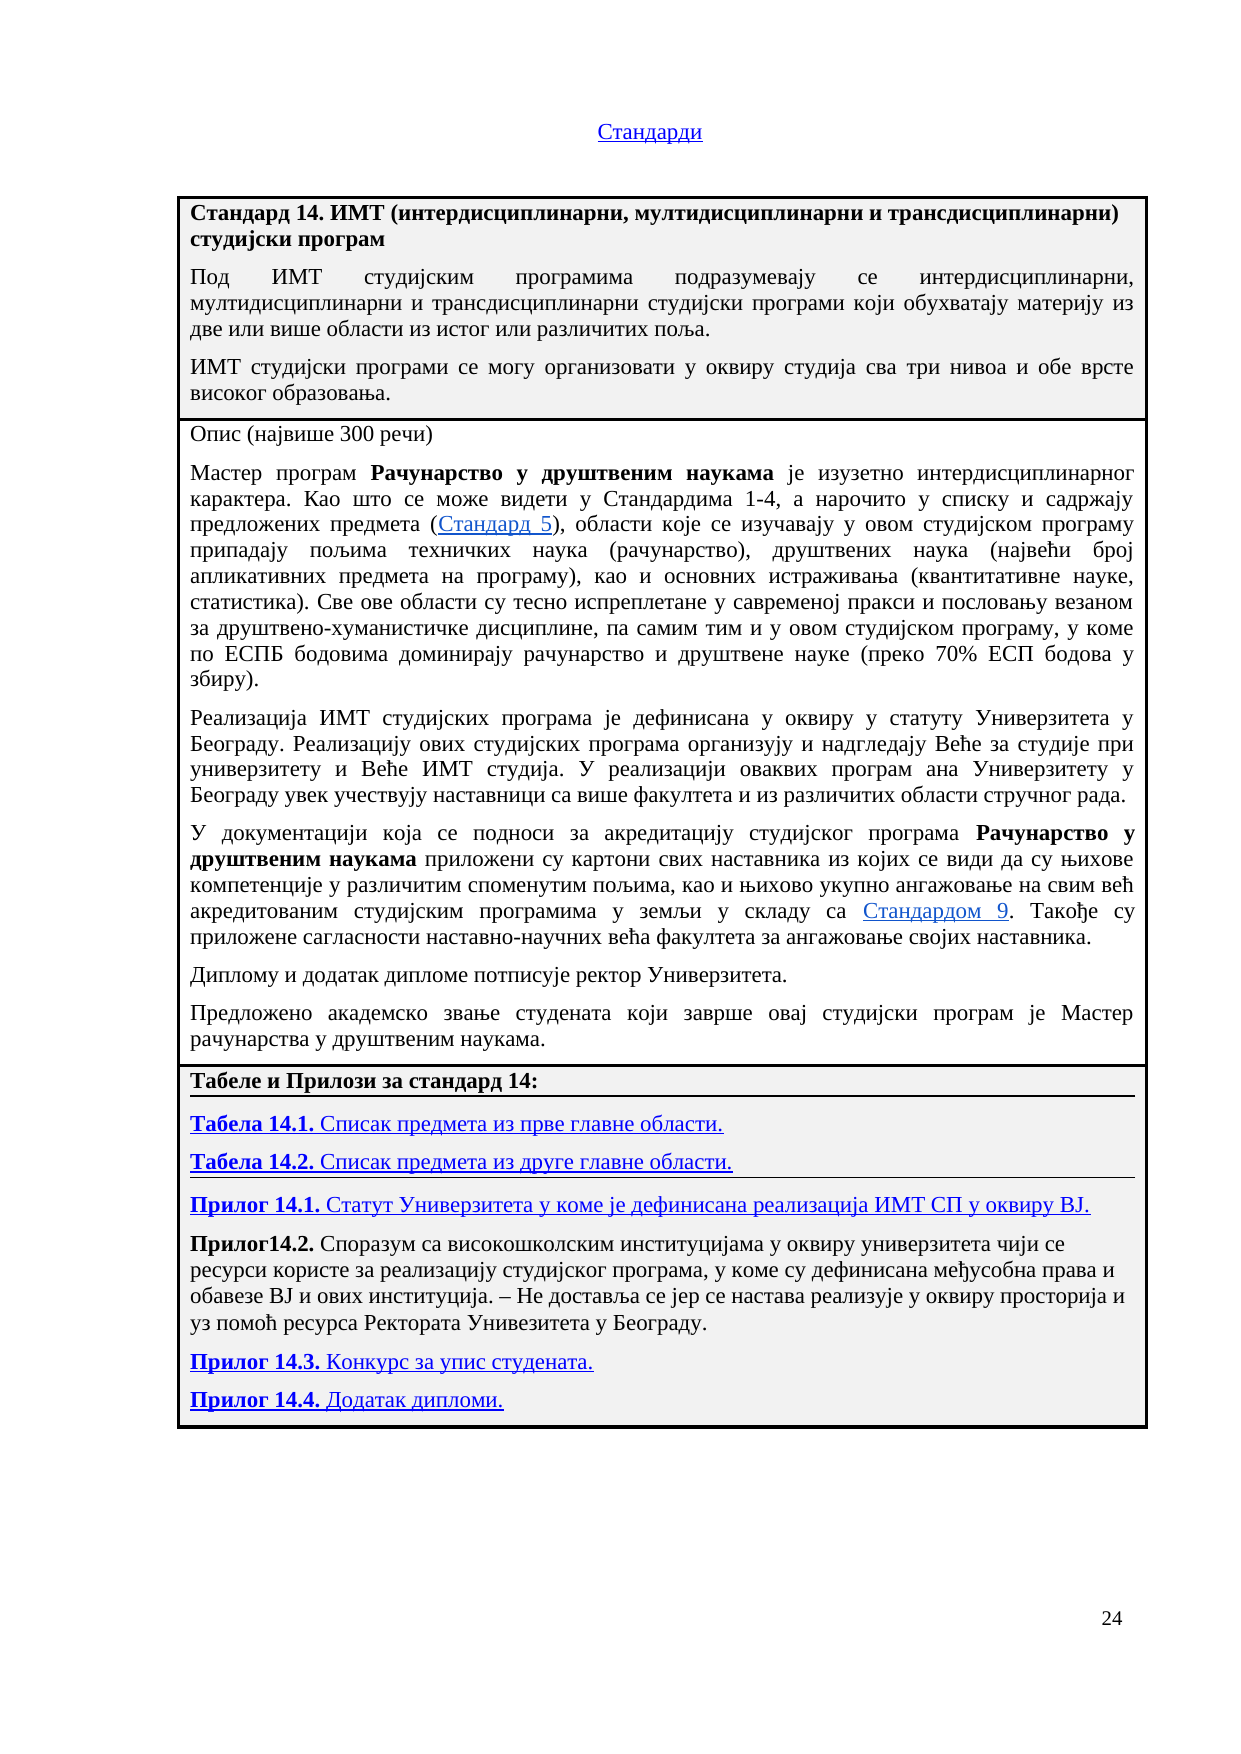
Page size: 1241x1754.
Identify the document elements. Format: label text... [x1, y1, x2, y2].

text Стандарди [177, 118, 1122, 144]
table_header Стандард 14. ИМТ (интердисциплинарни, мултидисциплинарни и трансдисциплинарни) студијски програм Под ИМТ студијским програмима подразумевају се интердисциплинарни, мултидисциплинарни и трансдисциплинарни студијски програми који обухватају материју из две или више области из истог или различитих поља. ИМТ студијски програми се могу организовати у оквиру студија сва три нивоа и обе врсте високог образовања. [180, 199, 1145, 418]
table_cell Табеле и Прилози за стандард 14: Табела 14.1. Списак предмета из прве главне области. Табела 14.2. Списак предмета из друге главне области. Прилог 14.1. Статут Универзитета у коме је дефинисана реализација ИМТ СП у оквиру ВЈ. Прилог14.2. Споразум са високошколским институцијама у оквиру универзитета чији се ресурси користе за реализацију студијског програма, у коме су дефинисана међусобна права и обавезе ВЈ и ових институција. – Не доставља се јер се настава реализује у оквиру просторија и уз помоћ ресурса Ректората Унивезитета у Београду. Прилог 14.3. Конкурс за упис студената. Прилог 14.4. Додатак дипломи. [180, 1067, 1145, 1425]
table_cell Опис (највише 300 речи) Мастер програм Рачунарство у друштвеним наукама је изузетно интердисциплинарног карактера. Као што се може видети у Стандардима 1-4, а нарочито у списку и садржају предложених предмета (Стандард 5), области које се изучавају у овом студијском програму припадају пољима техничких наука (рачунарство), друштвених наука (највећи број апликативних предмета на програму), као и основних истраживања (квантитативне науке, статистика). Све ове области су тесно испреплетане у савременој пракси и пословању везаном за друштвено-хуманистичке дисциплине, па самим тим и у овом студијском програму, у коме по ЕСПБ бодовима доминирају рачунарство и друштвене науке (преко 70% ЕСП бодова у збиру). Реализација ИМТ студијских програма је дефинисана у оквиру у статуту Универзитета у Београду. Реализацију ових студијских програма организују и надгледају Веће за студије при универзитету и Веће ИМТ студија. У реализацији оваквих програм ана Универзитету у Београду увек учествују наставници са више факултета и из различитих области стручног рада. У документацији која се подноси за акредитацију студијског програма Рачунарство у друштвеним наукама приложени су картони свих наставника из којих се види да су њихове компетенције у различитим споменутим пољима, као и њихово укупно ангажовање на свим већ акредитованим студијским програмима у земљи у складу са Стандардом 9. Такође су приложене сагласности наставно-научних већа факултета за ангажовање својих наставника. Диплому и додатак дипломе потписује ректор Универзитета. Предложено академско звање студената који заврше овај студијски програм је Мастер рачунарства у друштвеним наукама. [180, 421, 1145, 1064]
